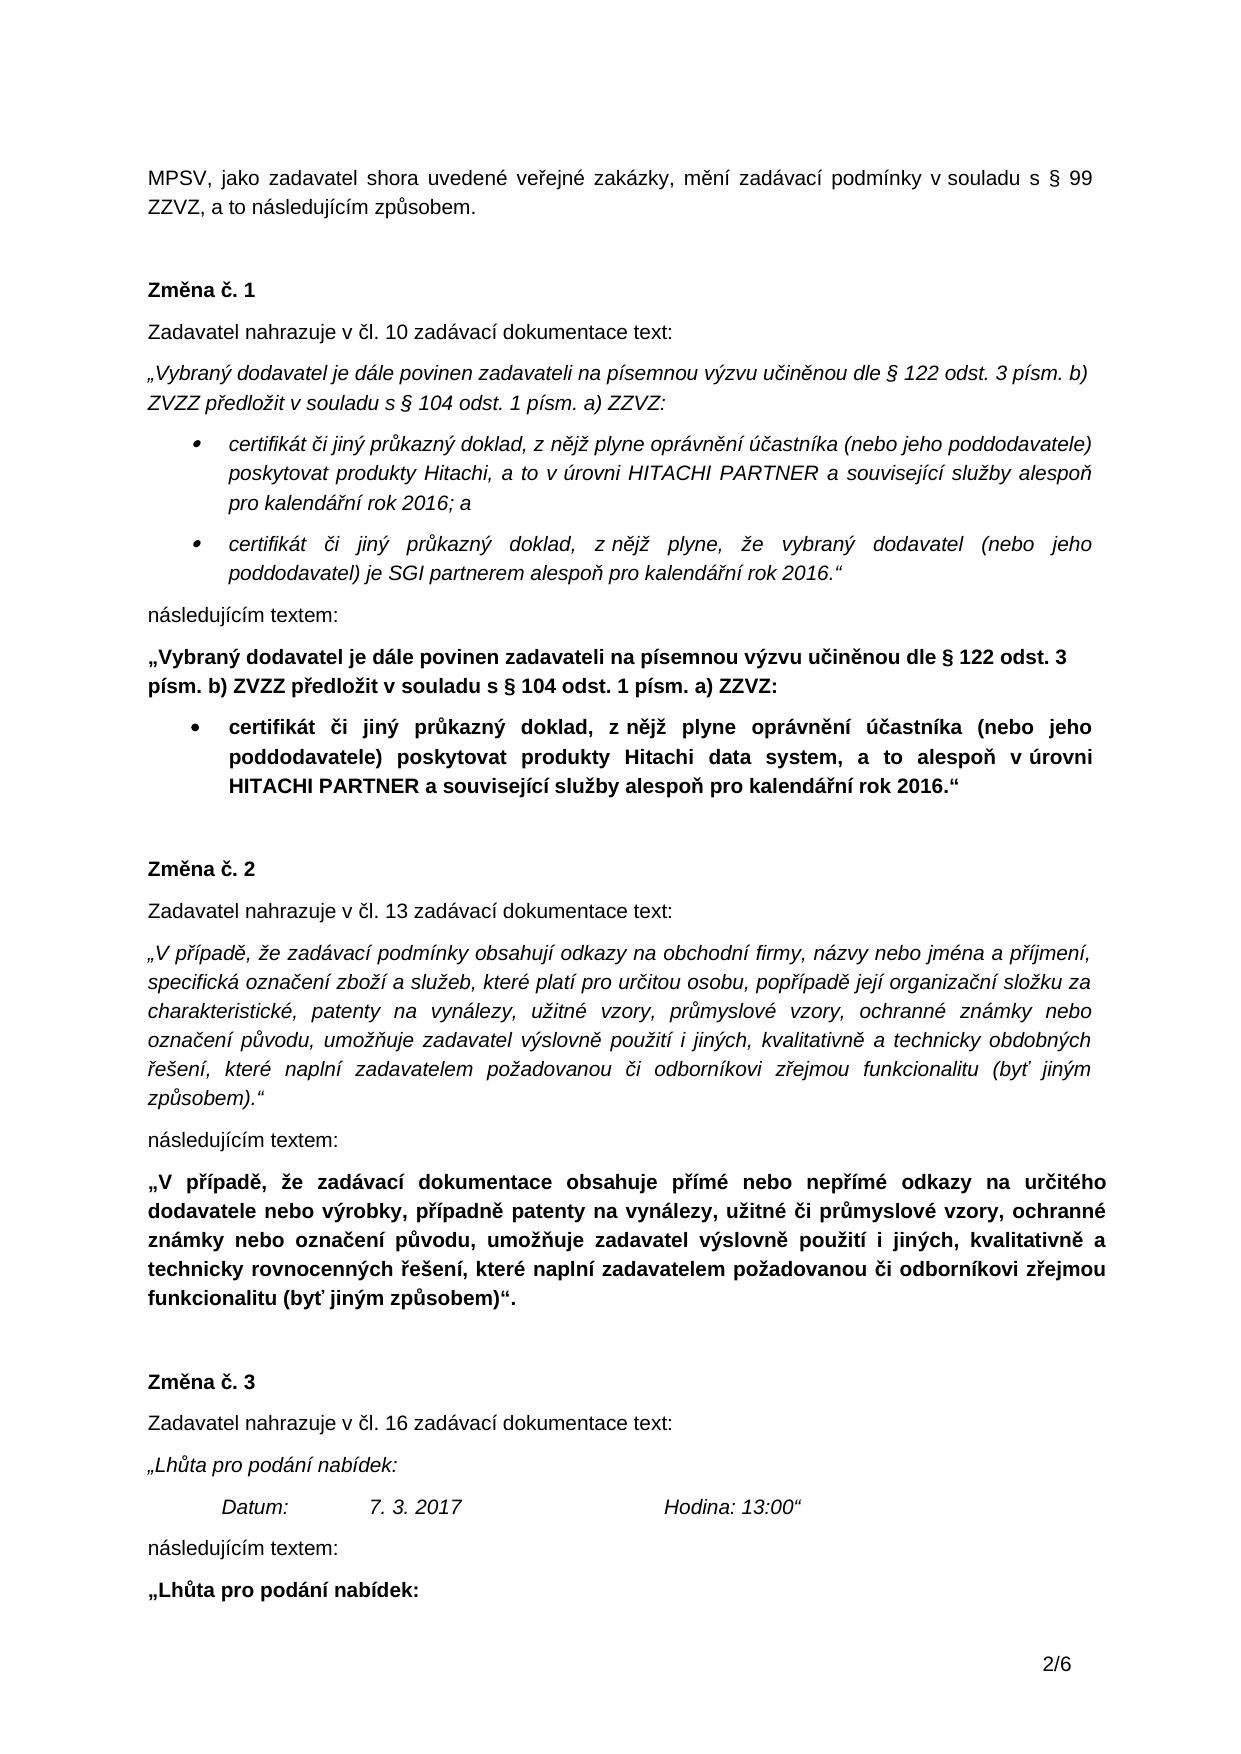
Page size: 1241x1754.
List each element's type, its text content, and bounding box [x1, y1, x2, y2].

text „Lhůta pro podání nabídek: [148, 1448, 1104, 1477]
text Změna č. 3 [148, 1364, 1093, 1393]
list certifikát či jiný průkazný doklad, z nějž plyne oprávnění účastníka (nebo jeho poddodavatele) poskytovat produkty Hitachi data system, a to alespoň v úrovni HITACHI PARTNER a související služby alespoň pro kalendářní rok 2016.“ [191, 710, 1093, 798]
text následujícím textem: [148, 1531, 1104, 1560]
text „Vybraný dodavatel je dále povinen zadavateli na písemnou výzvu učiněnou dle § 122 odst. 3 písm. b) ZVZZ předložit v souladu s § 104 odst. 1 písm. a) ZZVZ: [148, 639, 1093, 698]
text „V případě, že zadávací dokumentace obsahuje přímé nebo nepřímé odkazy na určitého dodavatele nebo výrobky, případně patenty na vynálezy, užitné či průmyslové vzory, ochranné známky nebo označení původu, umožňuje zadavatel výslovně použití i jiných, kvalitativně a technicky rovnocenných řešení, které naplní zadavatelem požadovanou či odborníkovi zřejmou funkcionalitu (byť jiným způsobem)“. [148, 1164, 1107, 1310]
text následujícím textem: [148, 1123, 1107, 1152]
text „Lhůta pro podání nabídek: [148, 1573, 1104, 1602]
text Změna č. 2 [148, 852, 1093, 881]
text Zadavatel nahrazuje v čl. 16 zadávací dokumentace text: [148, 1406, 1093, 1435]
text Datum: 7. 3. 2017 Hodina: 13:00“ [148, 1489, 1104, 1518]
text Zadavatel nahrazuje v čl. 10 zadávací dokumentace text: [148, 314, 1093, 343]
list certifikát či jiný průkazný doklad, z nějž plyne, že vybraný dodavatel (nebo jeho poddodavatel) je SGI partnerem alespoň pro kalendářní rok 2016.“ [191, 527, 1093, 585]
text „V případě, že zadávací podmínky obsahují odkazy na obchodní firmy, názvy nebo jména a příjmení, specifická označení zboží a služeb, které platí pro určitou osobu, popřípadě její organizační složku za charakteristické, patenty na vynálezy, užitné vzory, průmyslové vzory, ochranné známky nebo označení původu, umožňuje zadavatel výslovně použití i jiných, kvalitativně a technicky obdobných řešení, které naplní zadavatelem požadovanou či odborníkovi zřejmou funkcionalitu (byť jiným způsobem).“ [148, 935, 1093, 1110]
text „Vybraný dodavatel je dále povinen zadavateli na písemnou výzvu učiněnou dle § 122 odst. 3 písm. b) ZVZZ předložit v souladu s § 104 odst. 1 písm. a) ZZVZ: [148, 356, 1093, 414]
text MPSV, jako zadavatel shora uvedené veřejné zakázky, mění zadávací podmínky v souladu s § 99 ZZVZ, a to následujícím způsobem. [148, 160, 1093, 218]
text Změna č. 1 [148, 273, 1093, 302]
list certifikát či jiný průkazný doklad, z nějž plyne oprávnění účastníka (nebo jeho poddodavatele) poskytovat produkty Hitachi, a to v úrovni HITACHI PARTNER a související služby alespoň pro kalendářní rok 2016; a [191, 427, 1093, 514]
text Zadavatel nahrazuje v čl. 13 zadávací dokumentace text: [148, 893, 1093, 923]
text následujícím textem: [148, 598, 1093, 627]
